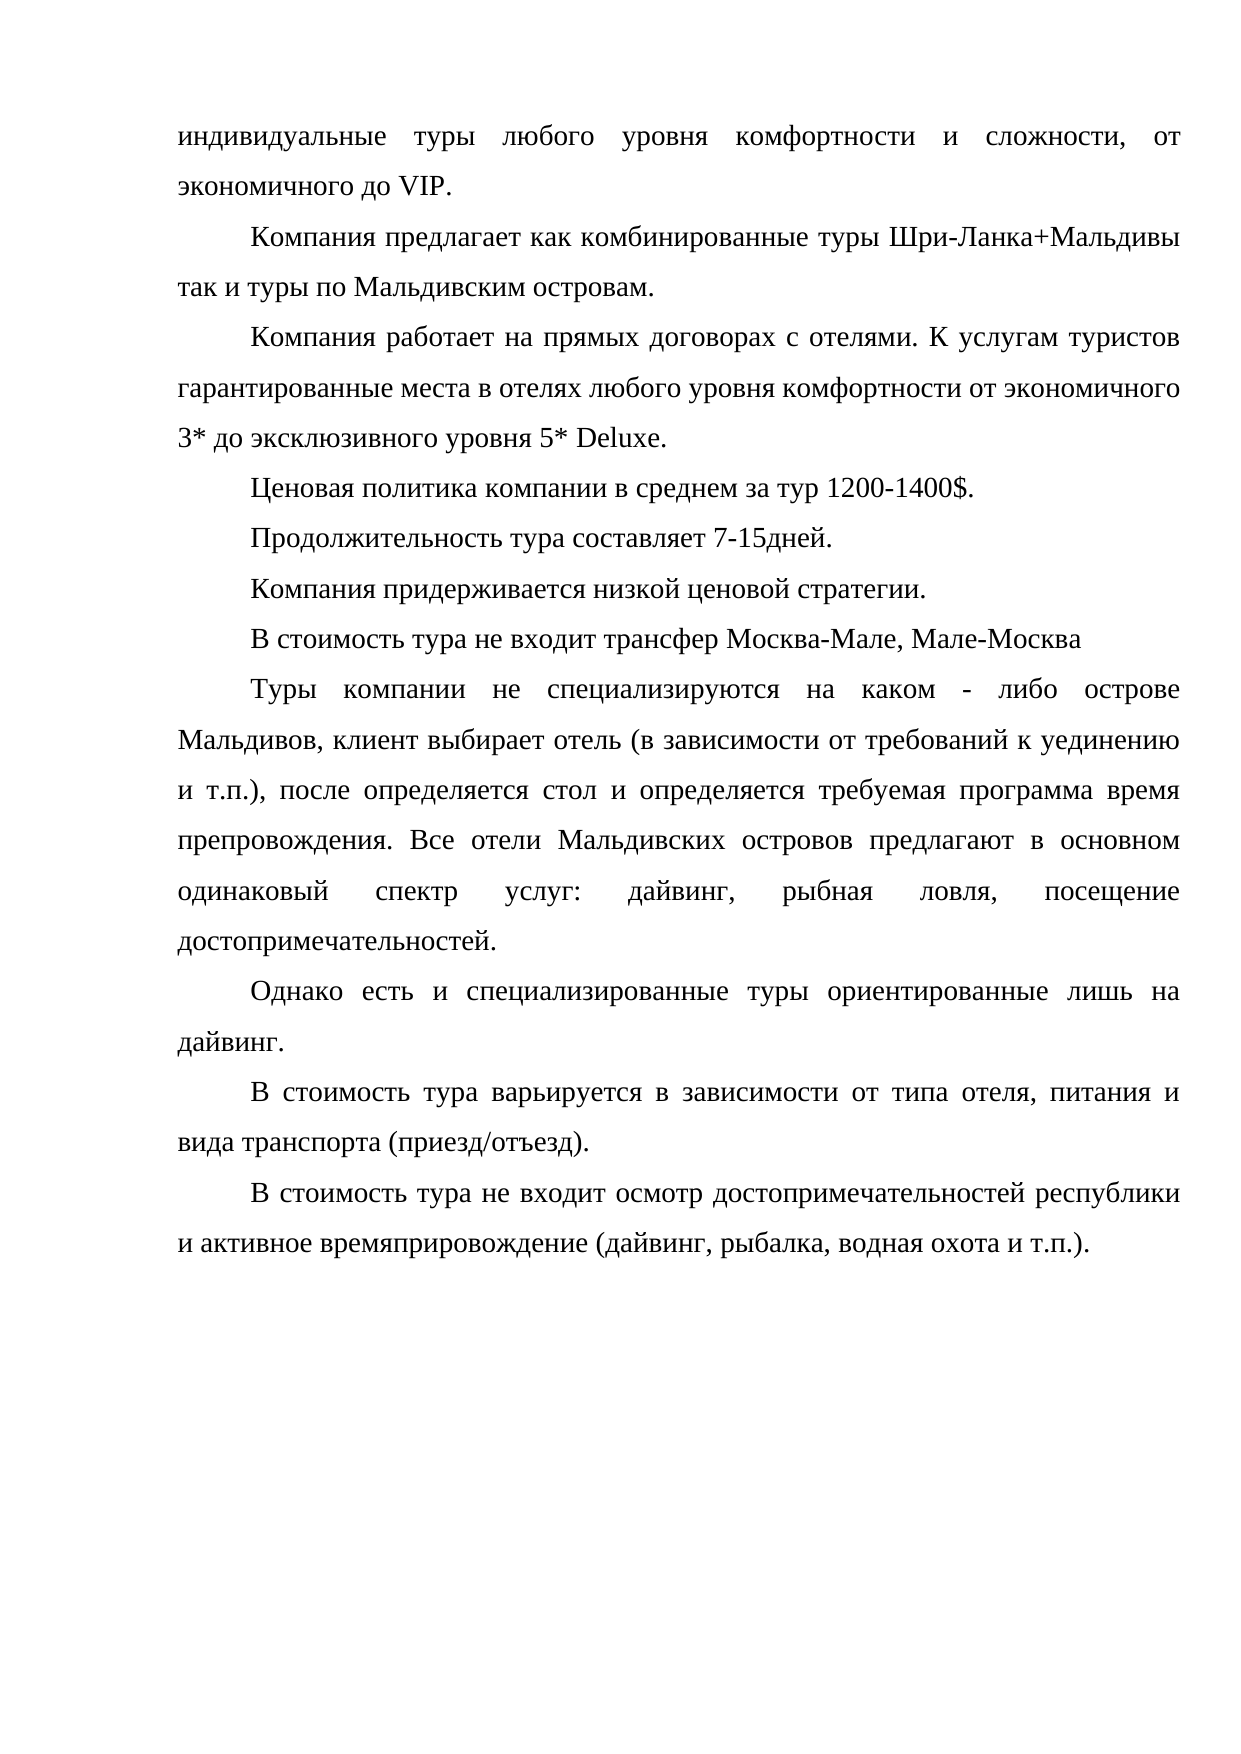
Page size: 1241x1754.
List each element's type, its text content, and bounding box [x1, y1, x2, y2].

text Продолжительность тура составляет 7-15дней. [177, 521, 1181, 554]
text Ценовая политика компании в среднем за тур 1200-1400$. [177, 470, 1181, 504]
text Компания работает на прямых договорах с отелями. К услугам туристов гарантированные места в отелях любого уровня комфортности от экономичного 3* до эксклюзивного уровня 5* Deluxe. [177, 319, 1181, 453]
text Туры компании не специализируются на каком - либо острове Мальдивов, клиент выбирает отель (в зависимости от требований к уединению и т.п.), после определяется стол и определяется требуемая программа время препровождения. Все отели Мальдивских островов предлагают в основном одинаковый спектр услуг: дайвинг, рыбная ловля, посещение достопримечательностей. [177, 672, 1181, 957]
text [177, 118, 1181, 202]
text В стоимость тура не входит трансфер Москва-Мале, Мале-Москва [177, 621, 1181, 655]
text В стоимость тура не входит осмотр достопримечательностей республики и активное времяприровождение (дайвинг, рыбалка, водная охота и т.п.). [177, 1175, 1181, 1258]
text В стоимость тура варьируется в зависимости от типа отеля, питания и вида транспорта (приезд/отъезд). [177, 1074, 1181, 1158]
text Однако есть и специализированные туры ориентированные лишь на дайвинг. [177, 973, 1181, 1057]
text Компания предлагает как комбинированные туры Шри-Ланка+Мальдивы так и туры по Мальдивским островам. [177, 219, 1181, 303]
text Компания придерживается низкой ценовой стратегии. [177, 571, 1181, 604]
